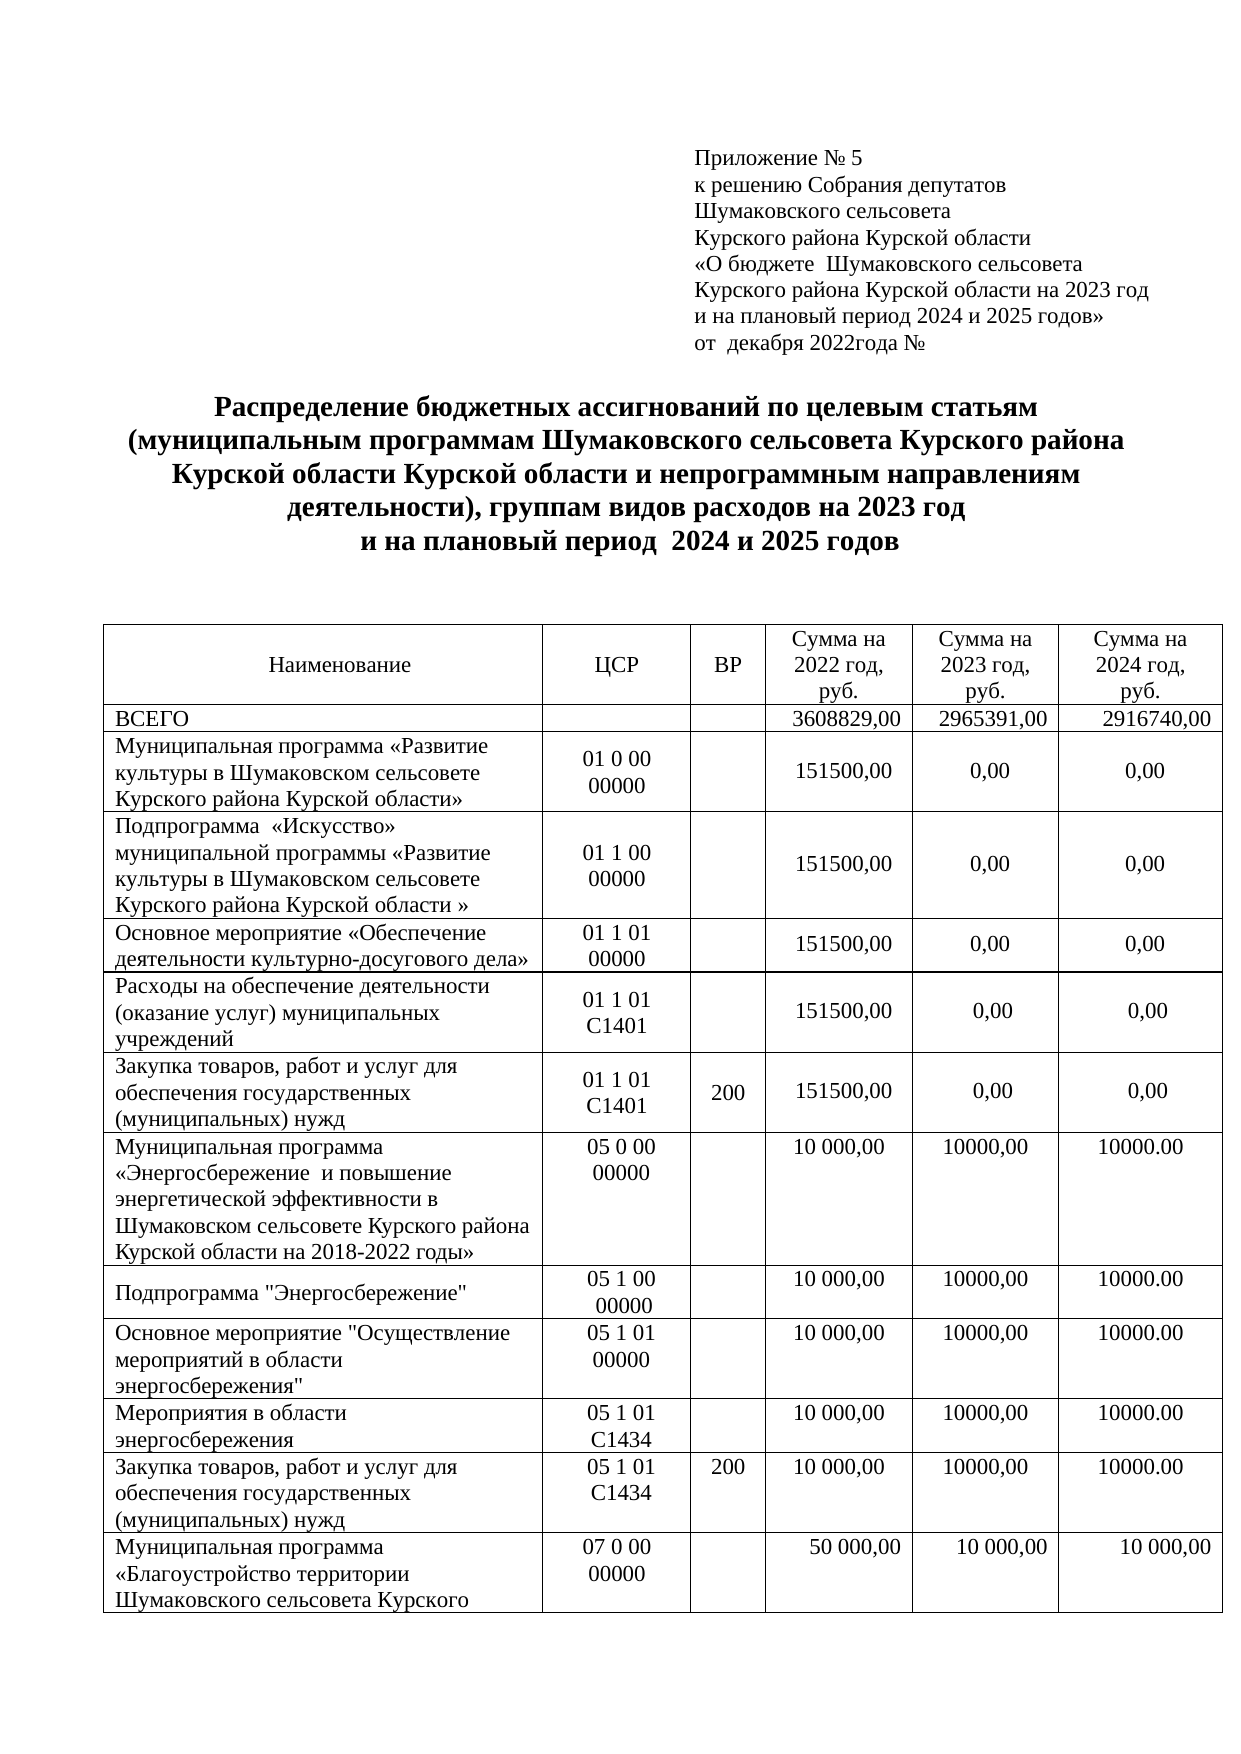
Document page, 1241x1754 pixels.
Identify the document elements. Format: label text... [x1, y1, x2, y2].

table_cell [691, 1133, 765, 1264]
table_cell 3608829,00 [766, 705, 912, 731]
table_cell 0,00 [1059, 973, 1222, 1052]
table_cell 01 1 00 00000 [543, 812, 690, 918]
table_cell 10000.00 [1059, 1266, 1222, 1318]
table_cell 05 1 01 С1434 [543, 1399, 690, 1452]
table_cell 0,00 [913, 919, 1058, 971]
table_cell Расходы на обеспечение деятельности (оказание услуг) муниципальных учреждений [104, 973, 542, 1052]
text Курского района Курской области на 2023 год и на плановый период 2024 и 2025 годов» [694, 276, 1152, 329]
table_cell 01 1 01 С1401 [543, 1053, 690, 1132]
table_cell 2965391,00 [913, 705, 1058, 731]
table_cell 10000.00 [1059, 1319, 1222, 1398]
text Приложение № 5 [694, 144, 1152, 171]
table_cell 0,00 [913, 812, 1058, 918]
table_cell [691, 732, 765, 811]
table_header Наименование [104, 625, 542, 704]
table_cell 50 000,00 [766, 1533, 912, 1612]
text Распределение бюджетных ассигнований по целевым статьям (муниципальным программам Шумаковского сельсовета Курского района Курской области Курской области и непрограммным направлениям деятельности), группам видов расходов на 2023 год [103, 389, 1149, 523]
table_cell 10000,00 [913, 1453, 1058, 1532]
table_header Сумма на 2023 год, руб. [913, 625, 1058, 704]
table_cell 10000.00 [1059, 1133, 1222, 1264]
table_cell 10 000,00 [1059, 1533, 1222, 1612]
table_cell 10000,00 [913, 1319, 1058, 1398]
table_cell 151500,00 [766, 732, 912, 811]
table_cell 05 1 01 00000 [543, 1319, 690, 1398]
table_cell 0,00 [913, 973, 1058, 1052]
table_cell 151500,00 [766, 919, 912, 971]
table_cell [691, 919, 765, 971]
table_cell 200 [691, 1453, 765, 1532]
table_cell Подпрограмма "Энергосбережение" [104, 1266, 542, 1318]
table_cell ВСЕГО [104, 705, 542, 731]
table_cell 10 000,00 [766, 1266, 912, 1318]
table_cell Муниципальная программа «Развитие культуры в Шумаковском сельсовете Курского района Курской области» [104, 732, 542, 811]
table_cell 10000.00 [1059, 1453, 1222, 1532]
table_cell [104, 1533, 542, 1612]
table_cell 05 0 00 00000 [543, 1133, 690, 1264]
table_cell 0,00 [1059, 919, 1222, 971]
text и на плановый период 2024 и 2025 годов [103, 523, 1149, 557]
table_cell [543, 705, 690, 731]
table_cell [691, 973, 765, 1052]
table_cell 151500,00 [766, 1053, 912, 1132]
table_cell 151500,00 [766, 973, 912, 1052]
table_cell 0,00 [913, 1053, 1058, 1132]
table_header Сумма на 2024 год, руб. [1059, 625, 1222, 704]
text от декабря 2022года № [694, 329, 1204, 355]
table_cell 200 [691, 1053, 765, 1132]
table_cell 10 000,00 [766, 1133, 912, 1264]
table_cell [691, 812, 765, 918]
text «О бюджете Шумаковского сельсовета [694, 250, 1152, 276]
table_cell 01 0 00 00000 [543, 732, 690, 811]
table_cell Закупка товаров, работ и услуг для обеспечения государственных (муниципальных) нужд [104, 1453, 542, 1532]
table_header ЦСР [543, 625, 690, 704]
table_cell Мероприятия в области энергосбережения [104, 1399, 542, 1452]
table_cell 0,00 [913, 732, 1058, 811]
table_cell 05 1 01 С1434 [543, 1453, 690, 1532]
table_cell 10 000,00 [766, 1453, 912, 1532]
table_cell [691, 705, 765, 731]
table_cell Основное мероприятие "Осуществление мероприятий в области энергосбережения" [104, 1319, 542, 1398]
table_cell 01 1 01 00000 [543, 919, 690, 971]
table_cell [691, 1533, 765, 1612]
table_cell 10 000,00 [766, 1319, 912, 1398]
table_cell 05 1 00 00000 [543, 1266, 690, 1318]
table_cell Закупка товаров, работ и услуг для обеспечения государственных (муниципальных) нужд [104, 1053, 542, 1132]
table_cell 151500,00 [766, 812, 912, 918]
table_cell 10 000,00 [913, 1533, 1058, 1612]
table_cell 01 1 01 С1401 [543, 973, 690, 1052]
text Курского района Курской области [694, 223, 1152, 250]
table_cell 10 000,00 [766, 1399, 912, 1452]
table_cell Муниципальная программа «Энергосбережение и повышение энергетической эффективности в Шумаковском сельсовете Курского района Курской области на 2018-2022 годы» [104, 1133, 542, 1264]
table_cell [691, 1399, 765, 1452]
table_cell Подпрограмма «Искусство» муниципальной программы «Развитие культуры в Шумаковском сельсовете Курского района Курской области » [104, 812, 542, 918]
table_cell Основное мероприятие «Обеспечение деятельности культурно-досугового дела» [104, 919, 542, 971]
table_cell 2916740,00 [1059, 705, 1222, 731]
text к решению Собрания депутатов Шумаковского сельсовета [694, 171, 1152, 223]
table_cell 10000,00 [913, 1133, 1058, 1264]
table_cell [691, 1319, 765, 1398]
table_cell [691, 1266, 765, 1318]
table_cell 0,00 [1059, 1053, 1222, 1132]
table_cell 10000,00 [913, 1399, 1058, 1452]
table_header ВР [691, 625, 765, 704]
table_cell 10000.00 [1059, 1399, 1222, 1452]
table_cell 07 0 00 00000 [543, 1533, 690, 1612]
table_cell 0,00 [1059, 732, 1222, 811]
table_cell 0,00 [1059, 812, 1222, 918]
table_header Сумма на 2022 год, руб. [766, 625, 912, 704]
table_cell 10000,00 [913, 1266, 1058, 1318]
